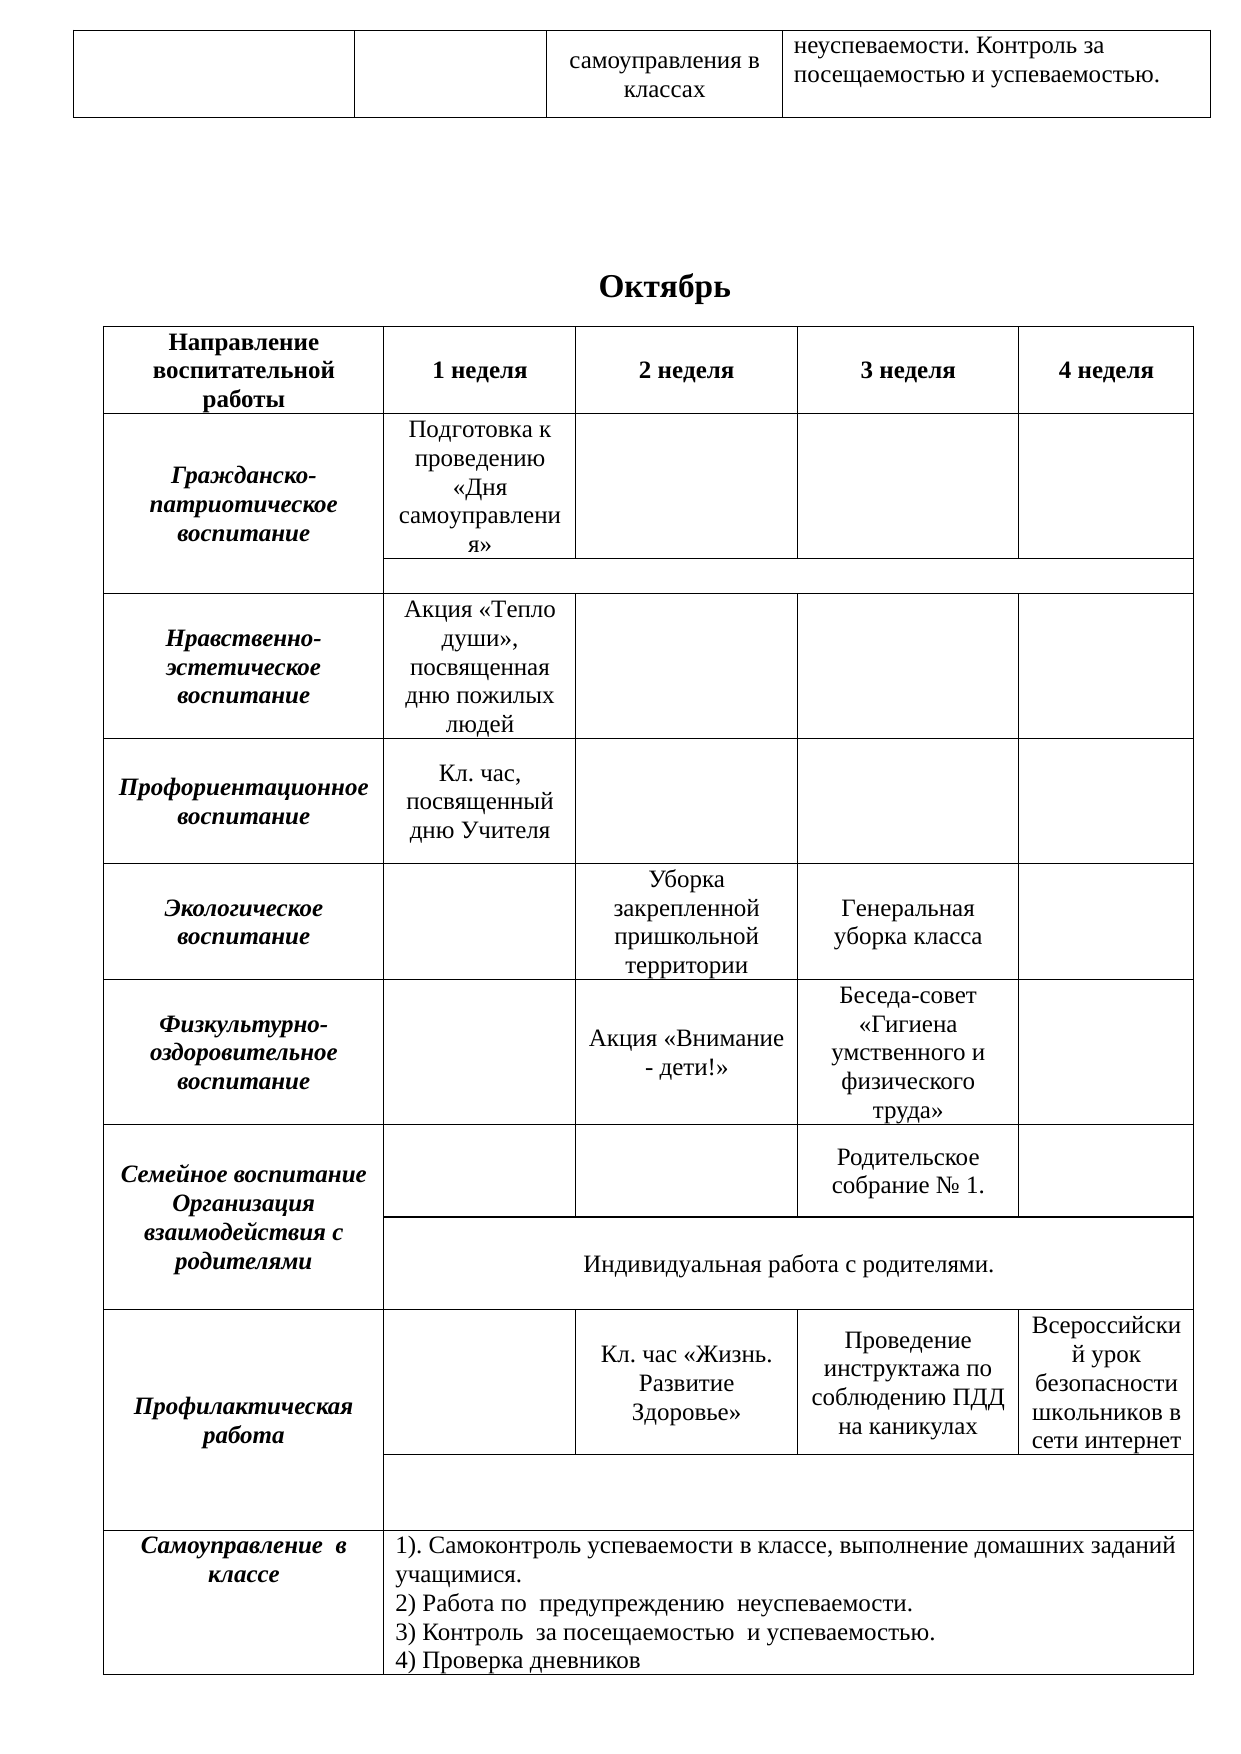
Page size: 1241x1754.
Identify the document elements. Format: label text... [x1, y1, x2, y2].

table_cell Акция «Тепло души», посвященная дню пожилых людей [384, 594, 575, 738]
table_cell [355, 31, 546, 117]
table_cell [798, 594, 1018, 738]
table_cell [783, 31, 1210, 117]
table_cell [798, 414, 1018, 558]
table_cell Всероссийский урок безопасности школьников в сети интернет [1019, 1310, 1072, 1454]
table_cell [1019, 980, 1193, 1124]
table_cell Нравственно-эстетическое воспитание [104, 594, 383, 738]
table_cell Родительское собрание № 1. [798, 1125, 1018, 1216]
text Октябрь [177, 267, 1152, 305]
table_cell Физкультурно-оздоровительное воспитание [104, 980, 383, 1124]
table_cell Индивидуальная работа с родителями. [384, 1218, 1193, 1309]
table_cell Беседа-совет «Гигиена умственного и физического труда» [798, 980, 1018, 1124]
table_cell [104, 1531, 383, 1674]
table_cell [1019, 594, 1193, 738]
table_cell [384, 1310, 575, 1454]
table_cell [547, 31, 782, 117]
table_cell Всероссийский урок безопасности школьников в сети интернет [1141, 1310, 1193, 1454]
table_cell [1019, 414, 1193, 558]
table_cell Подготовка к проведению «Дня самоуправления» [384, 414, 575, 558]
table_cell [1019, 739, 1193, 863]
table_cell [576, 1125, 797, 1216]
table_cell Гражданско-патриотическое воспитание [104, 414, 383, 593]
table_cell Профориентационное воспитание [104, 739, 383, 863]
table_cell [576, 739, 797, 863]
table_cell Экологическое воспитание [104, 864, 383, 979]
table_header 2 неделя [576, 327, 797, 413]
table_cell Акция «Внимание - дети!» [576, 980, 797, 1124]
table_header 4 неделя [1019, 327, 1193, 413]
table_cell [384, 1125, 575, 1216]
table_cell [384, 559, 1193, 593]
table_cell [384, 980, 575, 1124]
table_cell [576, 594, 797, 738]
table_cell Кл. час «Жизнь. Развитие Здоровье» [576, 1310, 797, 1454]
table_cell [384, 1455, 1193, 1529]
table_cell Уборка закрепленной пришкольной территории [576, 864, 797, 979]
table_header Направление воспитательной работы [104, 327, 383, 413]
table_cell Генеральная уборка класса [798, 864, 1018, 979]
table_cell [384, 1531, 1193, 1674]
table_cell [798, 739, 1018, 863]
table_cell [576, 414, 797, 558]
table_cell [1019, 1125, 1193, 1216]
table_header 3 неделя [798, 327, 1018, 413]
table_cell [74, 31, 354, 117]
table_cell [1019, 864, 1193, 979]
table_cell [384, 864, 575, 979]
table_cell Профилактическая работа [104, 1310, 383, 1529]
table_header 1 неделя [384, 327, 575, 413]
table_cell Проведение инструктажа по соблюдению ПДД на каникулах [798, 1310, 1018, 1454]
table_cell Кл. час, посвященный дню Учителя [384, 739, 575, 863]
table_cell Семейное воспитание Организация взаимодействия с родителями [104, 1125, 383, 1309]
